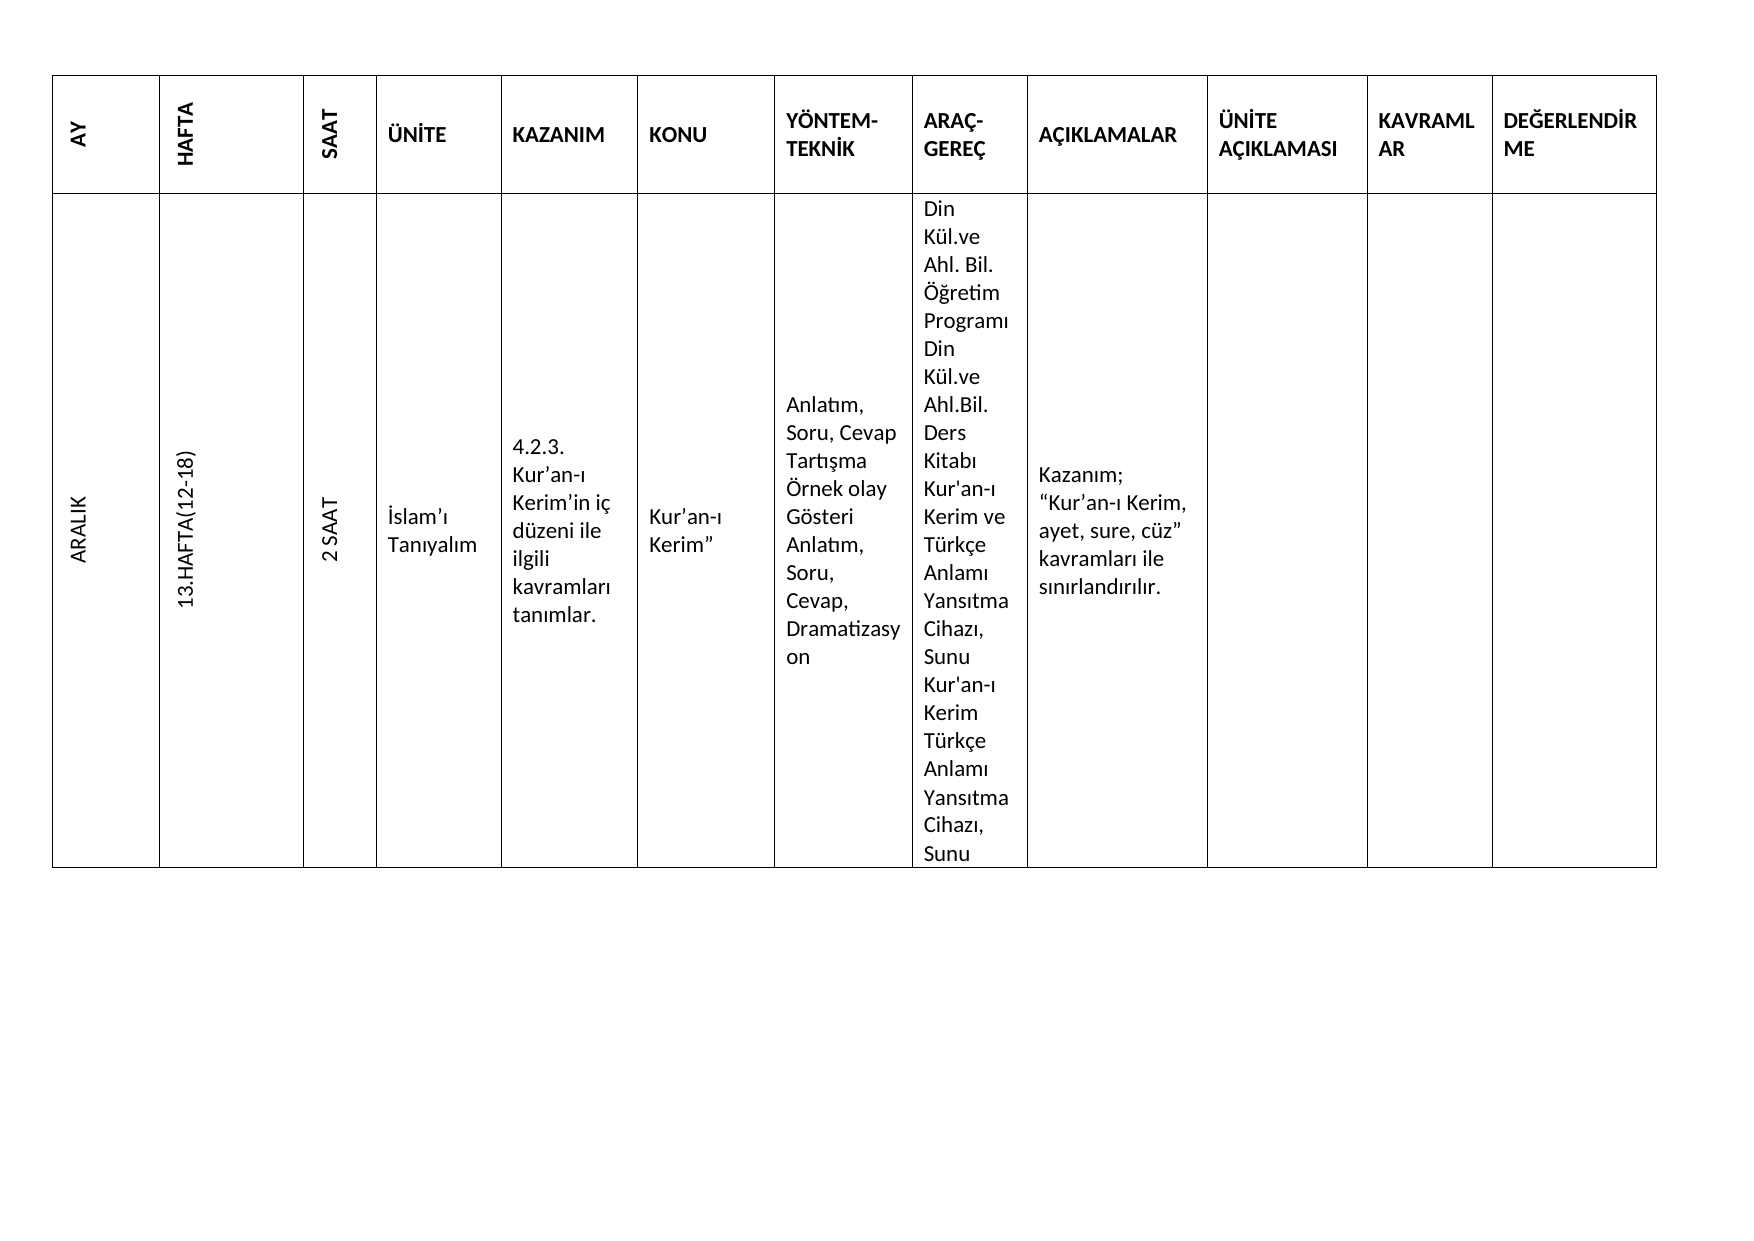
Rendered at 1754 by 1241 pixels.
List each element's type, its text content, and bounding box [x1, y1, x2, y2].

table_header YÖNTEM-TEKNİK [775, 76, 912, 193]
table_header KONU [638, 76, 774, 193]
table_cell [1208, 194, 1367, 867]
table_header AY [53, 76, 159, 193]
table_cell 2 SAAT [304, 194, 376, 867]
table_cell [1493, 194, 1656, 867]
table_header AÇIKLAMALAR [1028, 76, 1207, 193]
table_header ÜNİTE AÇIKLAMASI [1208, 76, 1367, 193]
table_cell Kazanım; “Kur’an-ı Kerim, ayet, sure, cüz” kavramları ile sınırlandırılır. [1028, 194, 1207, 867]
table_header DEĞERLENDİRME [1493, 76, 1656, 193]
table_header HAFTA [160, 76, 303, 193]
table_cell 13.HAFTA(12-18) [160, 194, 303, 867]
table_cell [1368, 194, 1492, 867]
table_cell 4.2.3. Kur’an-ı Kerim’in iç düzeni ile ilgili kavramları tanımlar. [502, 194, 637, 867]
table_header SAAT [304, 76, 376, 193]
table_header KAVRAMLAR [1368, 76, 1492, 193]
table_cell ARALIK [53, 194, 159, 867]
table_cell Din Kül.ve Ahl. Bil. Öğretim Programı Din Kül.ve Ahl.Bil. Ders Kitabı Kur'an-ı Kerim ve Türkçe Anlamı Yansıtma Cihazı, Sunu Kur'an-ı Kerim Türkçe Anlamı Yansıtma Cihazı, Sunu [913, 194, 1027, 867]
table_header ÜNİTE [377, 76, 501, 193]
table_cell İslam’ı Tanıyalım [377, 194, 501, 867]
table_cell Kur’an-ı Kerim” [638, 194, 774, 867]
table_header KAZANIM [502, 76, 637, 193]
table_header ARAÇ-GEREÇ [913, 76, 1027, 193]
table_cell Anlatım, Soru, Cevap Tartışma Örnek olay Gösteri Anlatım, Soru, Cevap, Dramatizasyon [775, 194, 912, 867]
